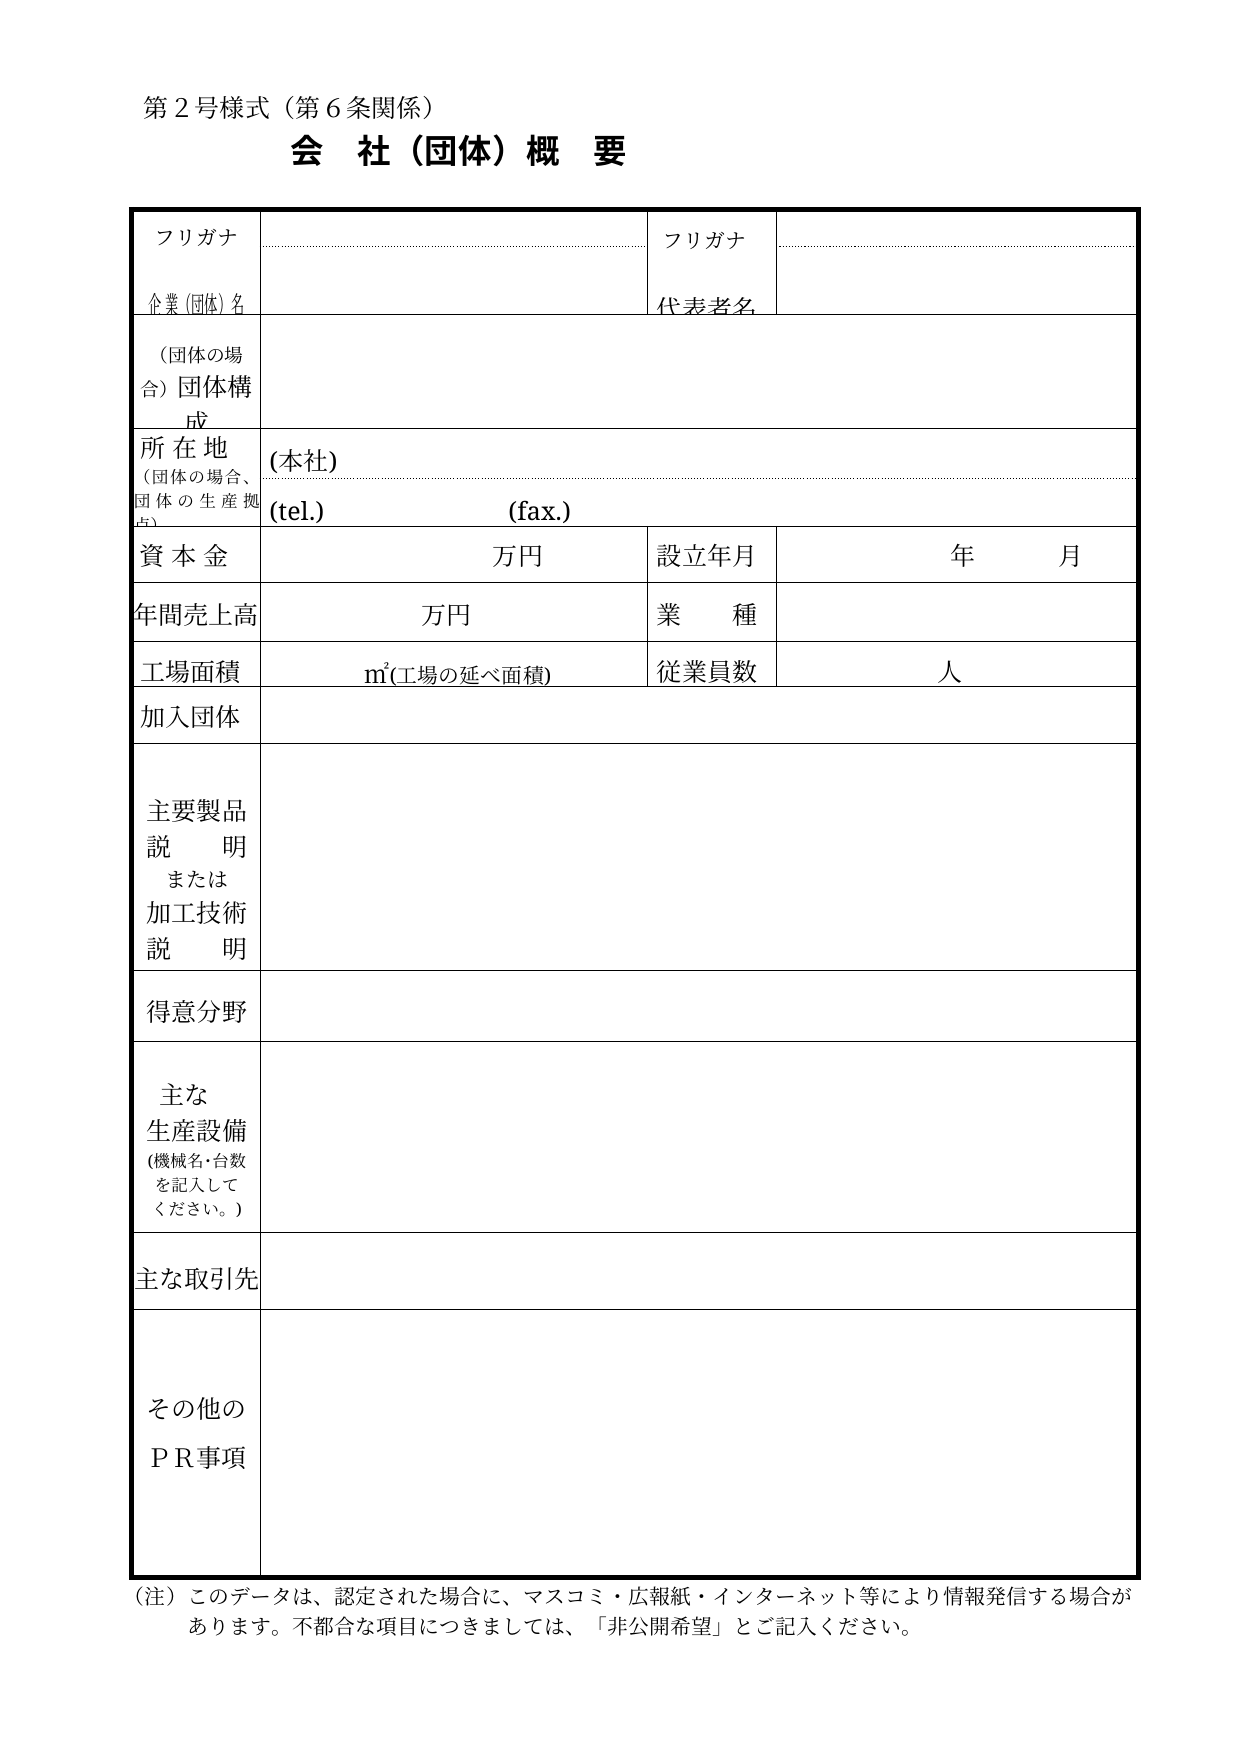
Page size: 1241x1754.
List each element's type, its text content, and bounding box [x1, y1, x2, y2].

text （注）このデータは、認定された場合に、マスコミ・広報紙・インターネット等により情報発信する場合が [118, 1580, 1152, 1610]
table_header フリガナ 代表者名 [648, 212, 776, 314]
table_cell [777, 583, 1136, 641]
text 会 社（団体）概 要 [118, 124, 1152, 173]
table_cell 従業員数 [648, 642, 776, 686]
table_header [261, 212, 647, 246]
table_cell 工場面積 [134, 642, 260, 686]
table_cell [261, 971, 1136, 1041]
table_cell 得意分野 [134, 971, 260, 1041]
table_cell 業 種 [648, 583, 776, 641]
table_header [777, 212, 1136, 246]
table_cell その他の ＰＲ事項 [134, 1310, 260, 1575]
table_cell 加入団体 [134, 687, 260, 743]
table_cell 主要製品 説 明 または 加工技術 説 明 [134, 744, 260, 970]
table_cell 主な 生産設備 (機械名･台数 を記入して ください。) [134, 1042, 260, 1232]
table_cell 資 本 金 （元入金） [134, 527, 260, 582]
table_cell [261, 1310, 1136, 1575]
table_cell [261, 1042, 1136, 1232]
text 第２号様式（第６条関係） [118, 89, 1152, 124]
table_cell ㎡(工場の延べ面積) [261, 642, 647, 686]
table_cell (tel.) (fax.) [261, 478, 1136, 526]
table_cell 万円 [261, 527, 647, 582]
table_cell [261, 1233, 1136, 1309]
table_cell 設立年月 [648, 527, 776, 582]
table_cell [261, 315, 1136, 427]
table_cell [261, 687, 1136, 743]
text あります。不都合な項目につきましては、「非公開希望」とご記入ください。 [118, 1610, 1152, 1640]
table_cell [261, 744, 1136, 970]
table_cell 主な取引先 [134, 1233, 260, 1309]
table_cell 年 月 [777, 527, 1136, 582]
table_cell 人 [777, 642, 1136, 686]
table_header フリガナ 企 業（団体）名 [134, 212, 260, 314]
table_cell [261, 246, 647, 314]
table_cell 年間売上高 [134, 583, 260, 641]
table_cell 所 在 地 （団体の場合、団体の生産拠点） [134, 429, 260, 526]
table_cell (本社) [261, 429, 1136, 478]
table_cell 万円 [261, 583, 647, 641]
table_cell （団体の場合）団体構成 企業名 [134, 315, 260, 427]
table_cell [777, 246, 1136, 314]
